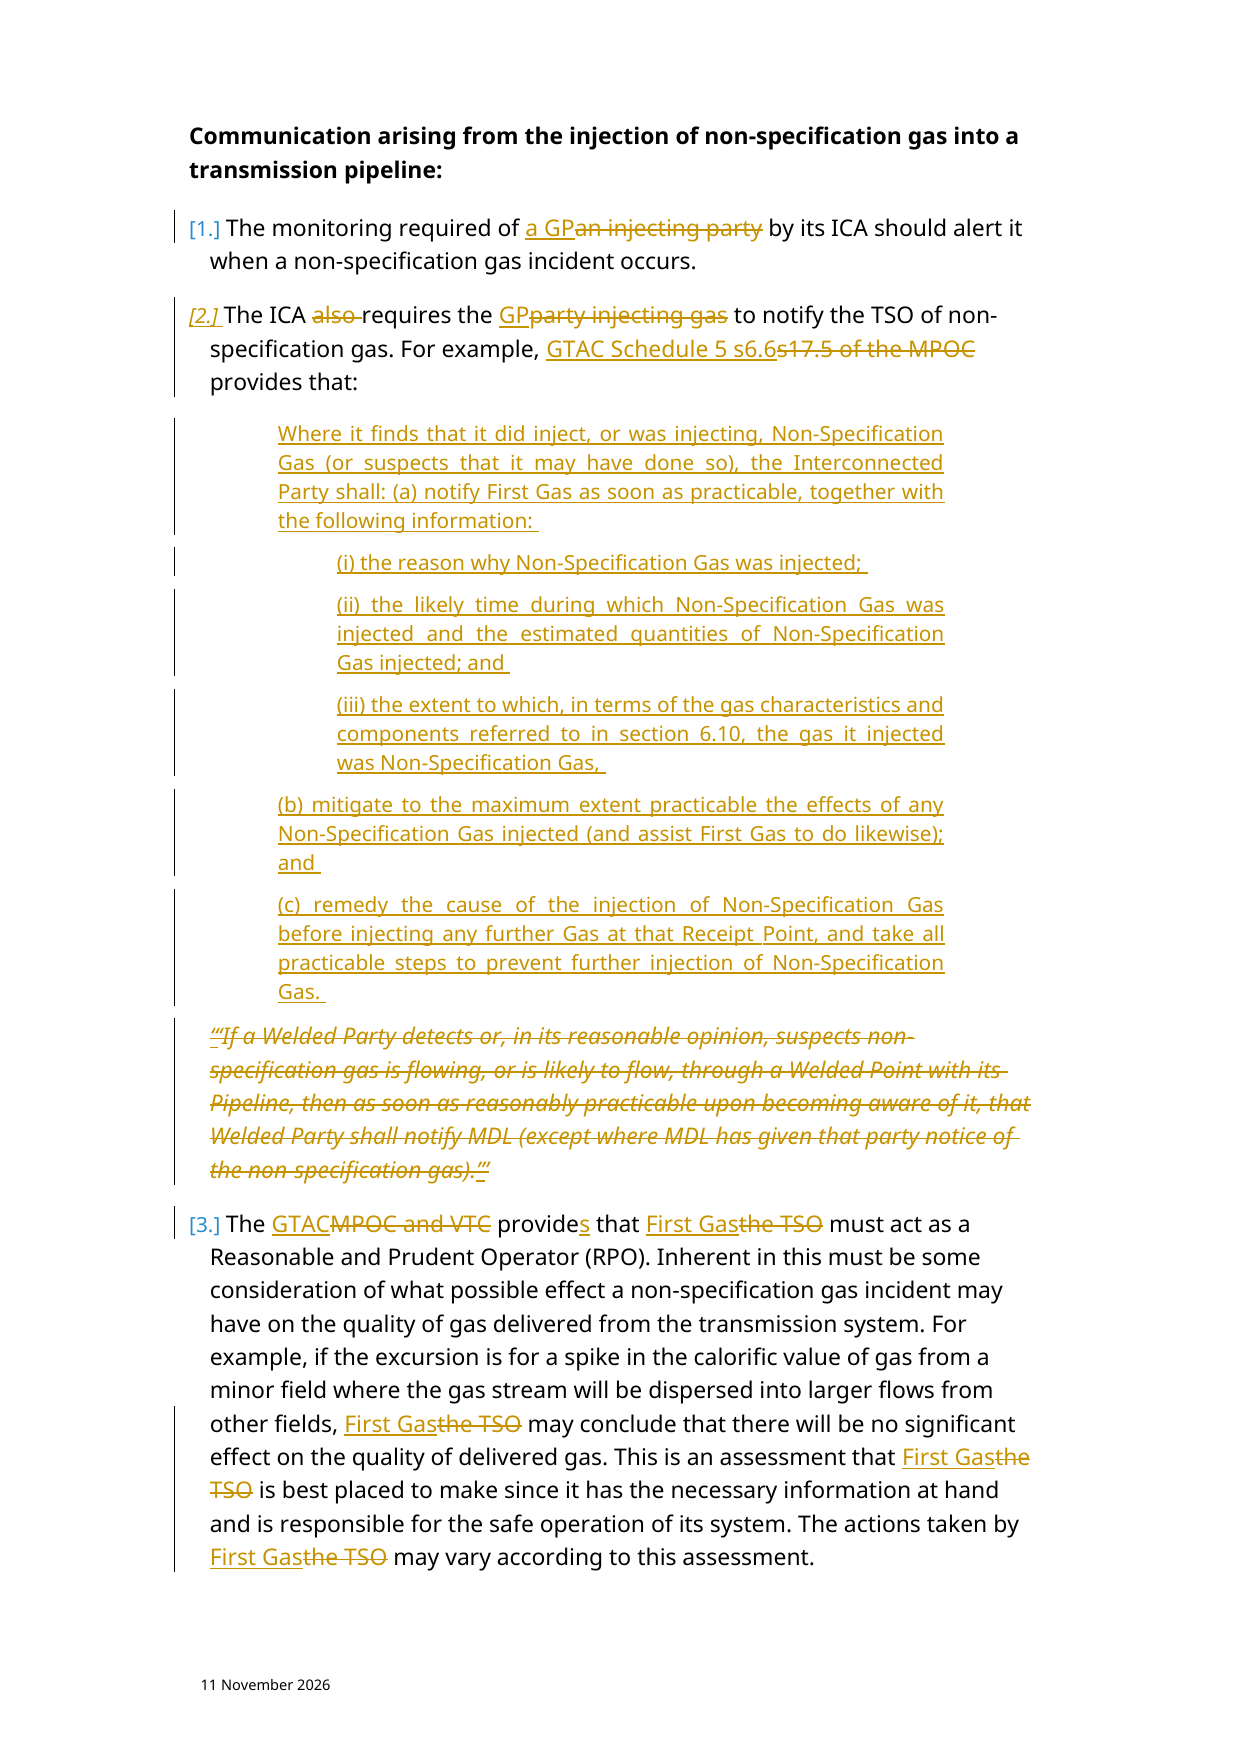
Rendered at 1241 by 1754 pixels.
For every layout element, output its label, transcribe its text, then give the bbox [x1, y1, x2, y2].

list The ICA requires the to notify the TSO of non-specification gas. For example, provides that: [189, 297, 1033, 397]
list The monitoring required of by its ICA should alert it when a non-specification gas incident occurs. [189, 210, 1033, 276]
text Communication arising from the injection of non-specification gas into a transmission pipeline: [189, 118, 1033, 185]
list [189, 1206, 1033, 1606]
